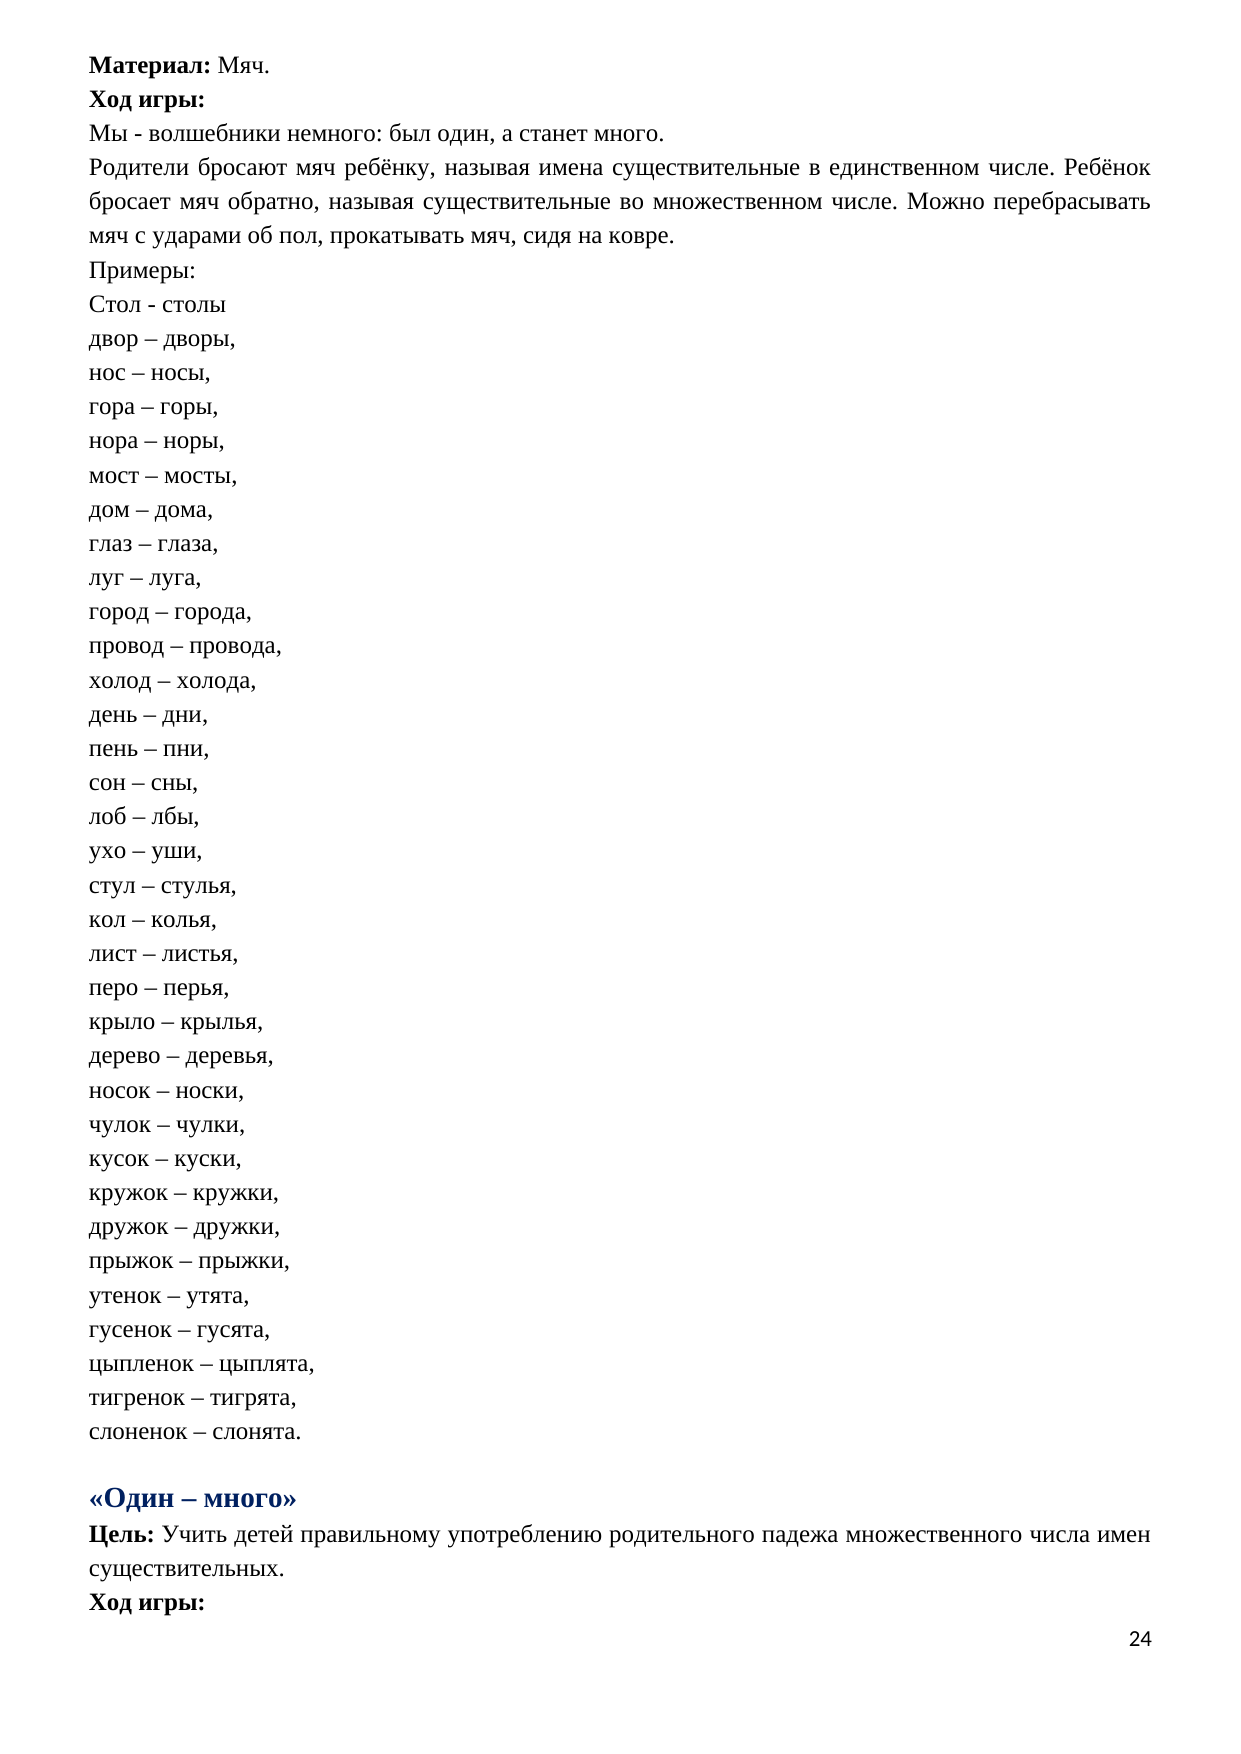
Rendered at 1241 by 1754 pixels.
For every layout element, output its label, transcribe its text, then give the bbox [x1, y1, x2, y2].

text утенок – утята, [89, 1274, 1152, 1308]
text Мы - волшебники немного: был один, а станет много. [89, 113, 1152, 147]
text провод – провода, [89, 625, 1152, 659]
text Цель: Учить детей правильному употреблению родительного падежа множественного числа имен существительных. [89, 1513, 1152, 1582]
text кружок – кружки, [89, 1172, 1152, 1206]
text прыжок – прыжки, [89, 1240, 1152, 1274]
text крыло – крылья, [89, 1001, 1152, 1035]
text Ход игры: [89, 78, 1152, 113]
text дружок – дружки, [89, 1206, 1152, 1240]
text дом – дома, [89, 488, 1152, 523]
text слоненок – слонята. [89, 1411, 1152, 1445]
text пень – пни, [89, 728, 1152, 762]
text луг – луга, [89, 557, 1152, 591]
text цыпленок – цыплята, [89, 1343, 1152, 1377]
text кол – колья, [89, 898, 1152, 933]
text гора – горы, [89, 386, 1152, 420]
text холод – холода, [89, 659, 1152, 693]
text глаз – глаза, [89, 523, 1152, 557]
text носок – носки, [89, 1069, 1152, 1103]
text тигренок – тигрята, [89, 1377, 1152, 1411]
text гусенок – гусята, [89, 1308, 1152, 1343]
text нора – норы, [89, 420, 1152, 454]
text мост – мосты, [89, 454, 1152, 488]
text город – города, [89, 591, 1152, 625]
text «Один – много» [89, 1479, 1152, 1513]
text ухо – уши, [89, 830, 1152, 864]
text лист – листья, [89, 933, 1152, 967]
text день – дни, [89, 693, 1152, 728]
text сон – сны, [89, 762, 1152, 796]
text стул – стулья, [89, 864, 1152, 898]
text Материал: Мяч. [89, 44, 1152, 78]
text чулок – чулки, [89, 1103, 1152, 1138]
text двор – дворы, [89, 318, 1152, 352]
text Ход игры: [89, 1582, 1152, 1616]
text нос – носы, [89, 352, 1152, 386]
text Примеры: [89, 249, 1152, 283]
text Стол - столы [89, 283, 1152, 318]
text перо – перья, [89, 967, 1152, 1001]
text кусок – куски, [89, 1138, 1152, 1172]
text Родители бросают мяч ребёнку, называя имена существительные в единственном числе. Ребёнок бросает мяч обратно, называя существительные во множественном числе. Можно перебрасывать мяч с ударами об пол, прокатывать мяч, сидя на ковре. [89, 215, 1152, 249]
text лоб – лбы, [89, 796, 1152, 830]
text дерево – деревья, [89, 1035, 1152, 1069]
